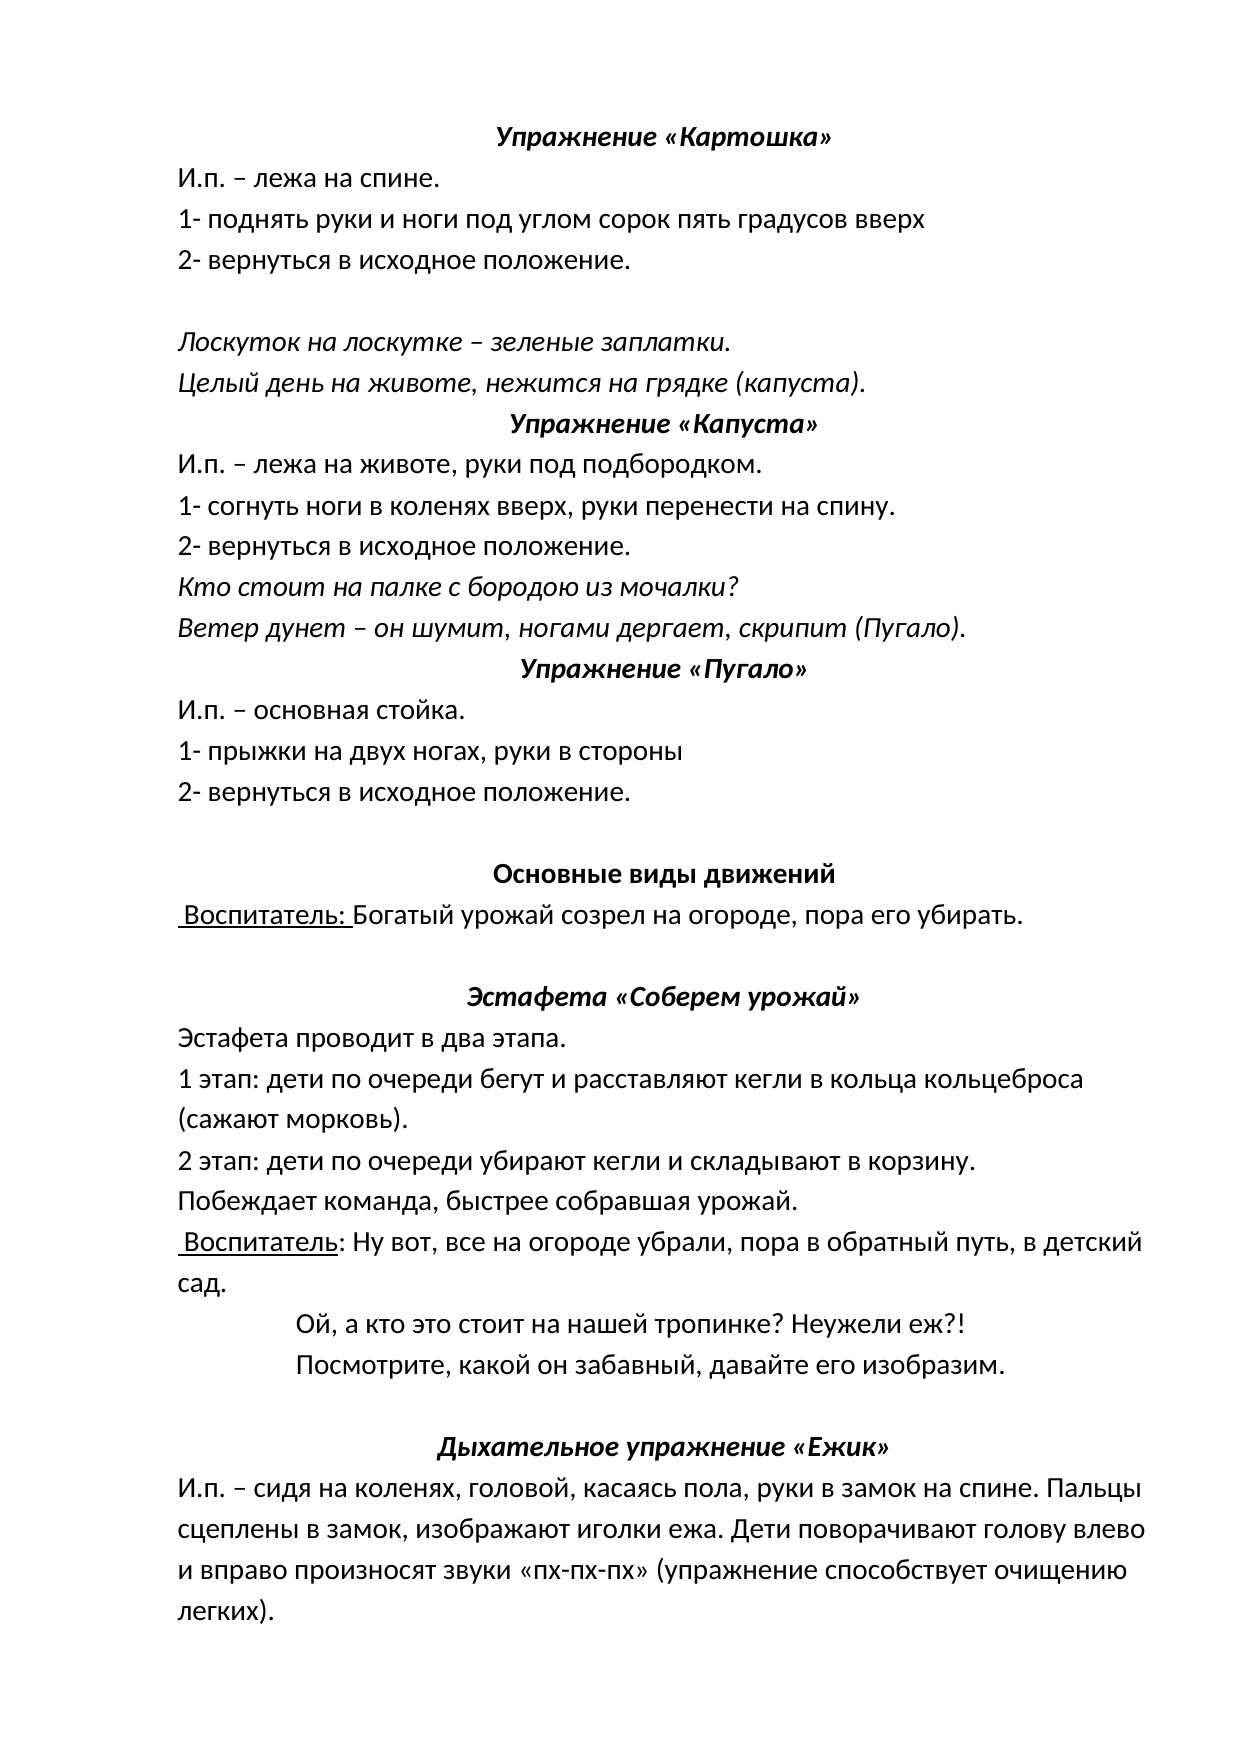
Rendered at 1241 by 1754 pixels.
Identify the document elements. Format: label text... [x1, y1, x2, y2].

text Упражнение «Пугало» [177, 650, 1152, 686]
text 1- согнуть ноги в коленях вверх, руки перенести на спину. [177, 487, 1152, 522]
text 1- поднять руки и ноги под углом сорок пять градусов вверх [177, 200, 1152, 236]
text Основные виды движений [177, 855, 1152, 891]
text И.п. – лежа на животе, руки под подбородком. [177, 446, 1152, 481]
text Целый день на животе, нежится на грядке (капуста). [177, 364, 1152, 399]
text Посмотрите, какой он забавный, давайте его изобразим. [177, 1346, 1152, 1382]
text Дыхательное упражнение «Ежик» [177, 1428, 1152, 1464]
text Лоскуток на лоскутке – зеленые заплатки. [177, 323, 1152, 358]
text Упражнение «Картошка» [177, 118, 1152, 154]
text Ой, а кто это стоит на нашей тропинке? Неужели еж?! [177, 1305, 1152, 1341]
text Ветер дунет – он шумит, ногами дергает, скрипит (Пугало). [177, 609, 1152, 645]
text 1 этап: дети по очереди бегут и расставляют кегли в кольца кольцеброса (сажают морковь). [177, 1060, 1152, 1136]
text Воспитатель: Богатый урожай созрел на огороде, пора его убирать. [177, 896, 1152, 932]
text И.п. – основная стойка. [177, 691, 1152, 727]
text 1- прыжки на двух ногах, руки в стороны [177, 732, 1152, 768]
text Эстафета «Соберем урожай» [177, 978, 1152, 1013]
text Воспитатель: Ну вот, все на огороде убрали, пора в обратный путь, в детский сад. [177, 1223, 1152, 1300]
text И.п. – сидя на коленях, головой, касаясь пола, руки в замок на спине. Пальцы сцеплены в замок, изображают иголки ежа. Дети поворачивают голову влево и вправо произносят звуки «пх-пх-пх» (упражнение способствует очищению легких). [177, 1469, 1152, 1627]
text 2 этап: дети по очереди убирают кегли и складывают в корзину. [177, 1142, 1152, 1177]
text 2- вернуться в исходное положение. [177, 241, 1152, 277]
text Упражнение «Капуста» [177, 405, 1152, 440]
text Кто стоит на палке с бородою из мочалки? [177, 568, 1152, 604]
text И.п. – лежа на спине. [177, 159, 1152, 195]
text Побеждает команда, быстрее собравшая урожай. [177, 1182, 1152, 1218]
text 2- вернуться в исходное положение. [177, 773, 1152, 809]
text 2- вернуться в исходное положение. [177, 527, 1152, 563]
text Эстафета проводит в два этапа. [177, 1019, 1152, 1054]
